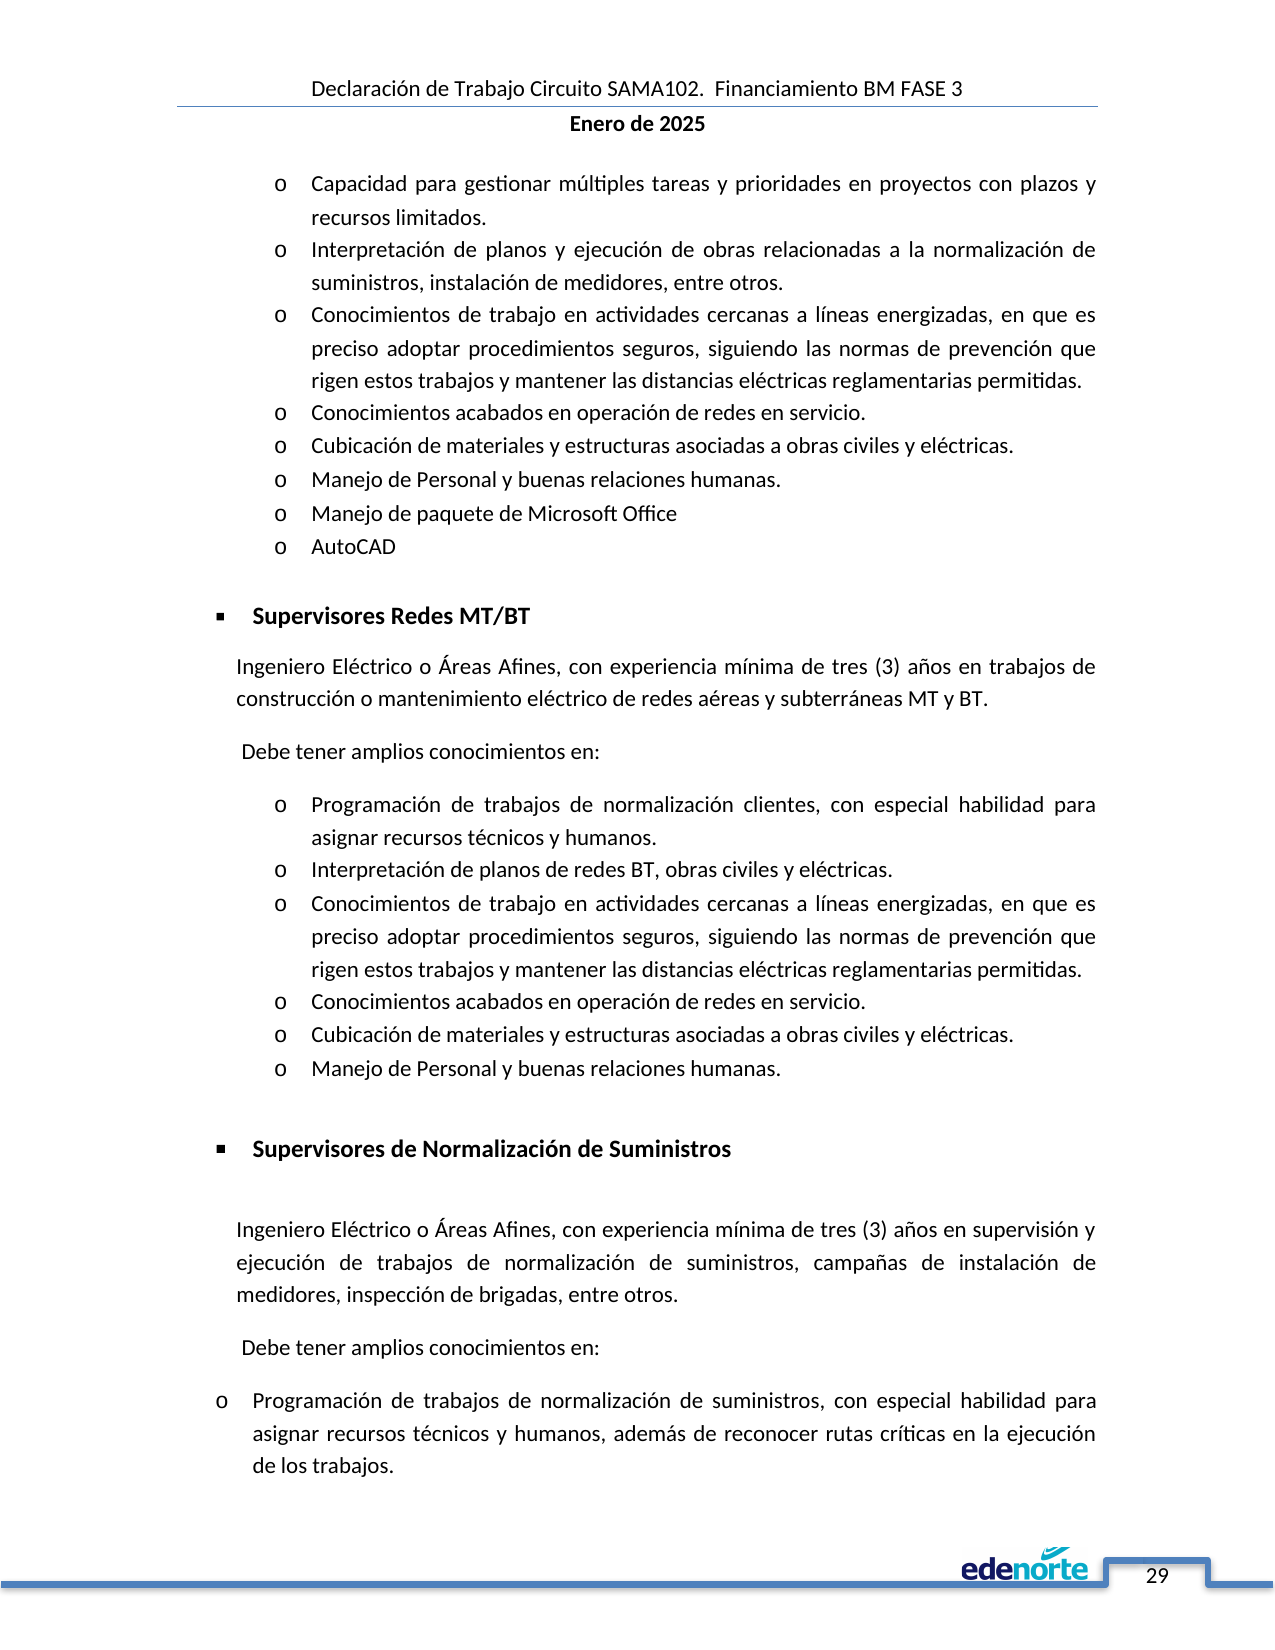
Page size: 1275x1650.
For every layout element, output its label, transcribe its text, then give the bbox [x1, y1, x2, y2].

list Conocimientos de trabajo en actividades cercanas a líneas energizadas, en que es preciso adoptar procedimientos seguros, siguiendo las normas de prevención que rigen estos trabajos y mantener las distancias eléctricas reglamentarias permitidas. [274, 889, 1098, 983]
list Programación de trabajos de normalización de suministros, con especial habilidad para asignar recursos técnicos y humanos, además de reconocer rutas críticas en la ejecución de los trabajos. [215, 1386, 1098, 1479]
picture [961, 1547, 1088, 1580]
list Manejo de Personal y buenas relaciones humanas. [274, 465, 1098, 494]
text Debe tener amplios conocimientos en: [236, 1333, 1098, 1361]
list Interpretación de planos de redes BT, obras civiles y eléctricas. [274, 856, 1098, 885]
list Conocimientos acabados en operación de redes en servicio. [274, 987, 1098, 1016]
text Ingeniero Eléctrico o Áreas Afines, con experiencia mínima de tres (3) años en supervisión y ejecución de trabajos de normalización de suministros, campañas de instalación de medidores, inspección de brigadas, entre otros. [236, 1216, 1098, 1308]
list Supervisores Redes MT/BT [215, 601, 1098, 631]
list Programación de trabajos de normalización clientes, con especial habilidad para asignar recursos técnicos y humanos. [274, 790, 1098, 851]
list Capacidad para gestionar múltiples tareas y prioridades en proyectos con plazos y recursos limitados. [274, 169, 1098, 231]
list Manejo de paquete de Microsoft Office [274, 499, 1098, 528]
list Cubicación de materiales y estructuras asociadas a obras civiles y eléctricas. [274, 1020, 1098, 1049]
list Conocimientos de trabajo en actividades cercanas a líneas energizadas, en que es preciso adoptar procedimientos seguros, siguiendo las normas de prevención que rigen estos trabajos y mantener las distancias eléctricas reglamentarias permitidas. [274, 300, 1098, 394]
text Ingeniero Eléctrico o Áreas Afines, con experiencia mínima de tres (3) años en trabajos de construcción o mantenimiento eléctrico de redes aéreas y subterráneas MT y BT. [236, 652, 1098, 712]
list Cubicación de materiales y estructuras asociadas a obras civiles y eléctricas. [274, 432, 1098, 461]
list Manejo de Personal y buenas relaciones humanas. [274, 1054, 1098, 1083]
text Debe tener amplios conocimientos en: [236, 737, 1098, 765]
list AutoCAD [274, 532, 1098, 561]
list Interpretación de planos y ejecución de obras relacionadas a la normalización de suministros, instalación de medidores, entre otros. [274, 235, 1098, 296]
list Supervisores de Normalización de Suministros [215, 1134, 1098, 1164]
list Conocimientos acabados en operación de redes en servicio. [274, 398, 1098, 427]
